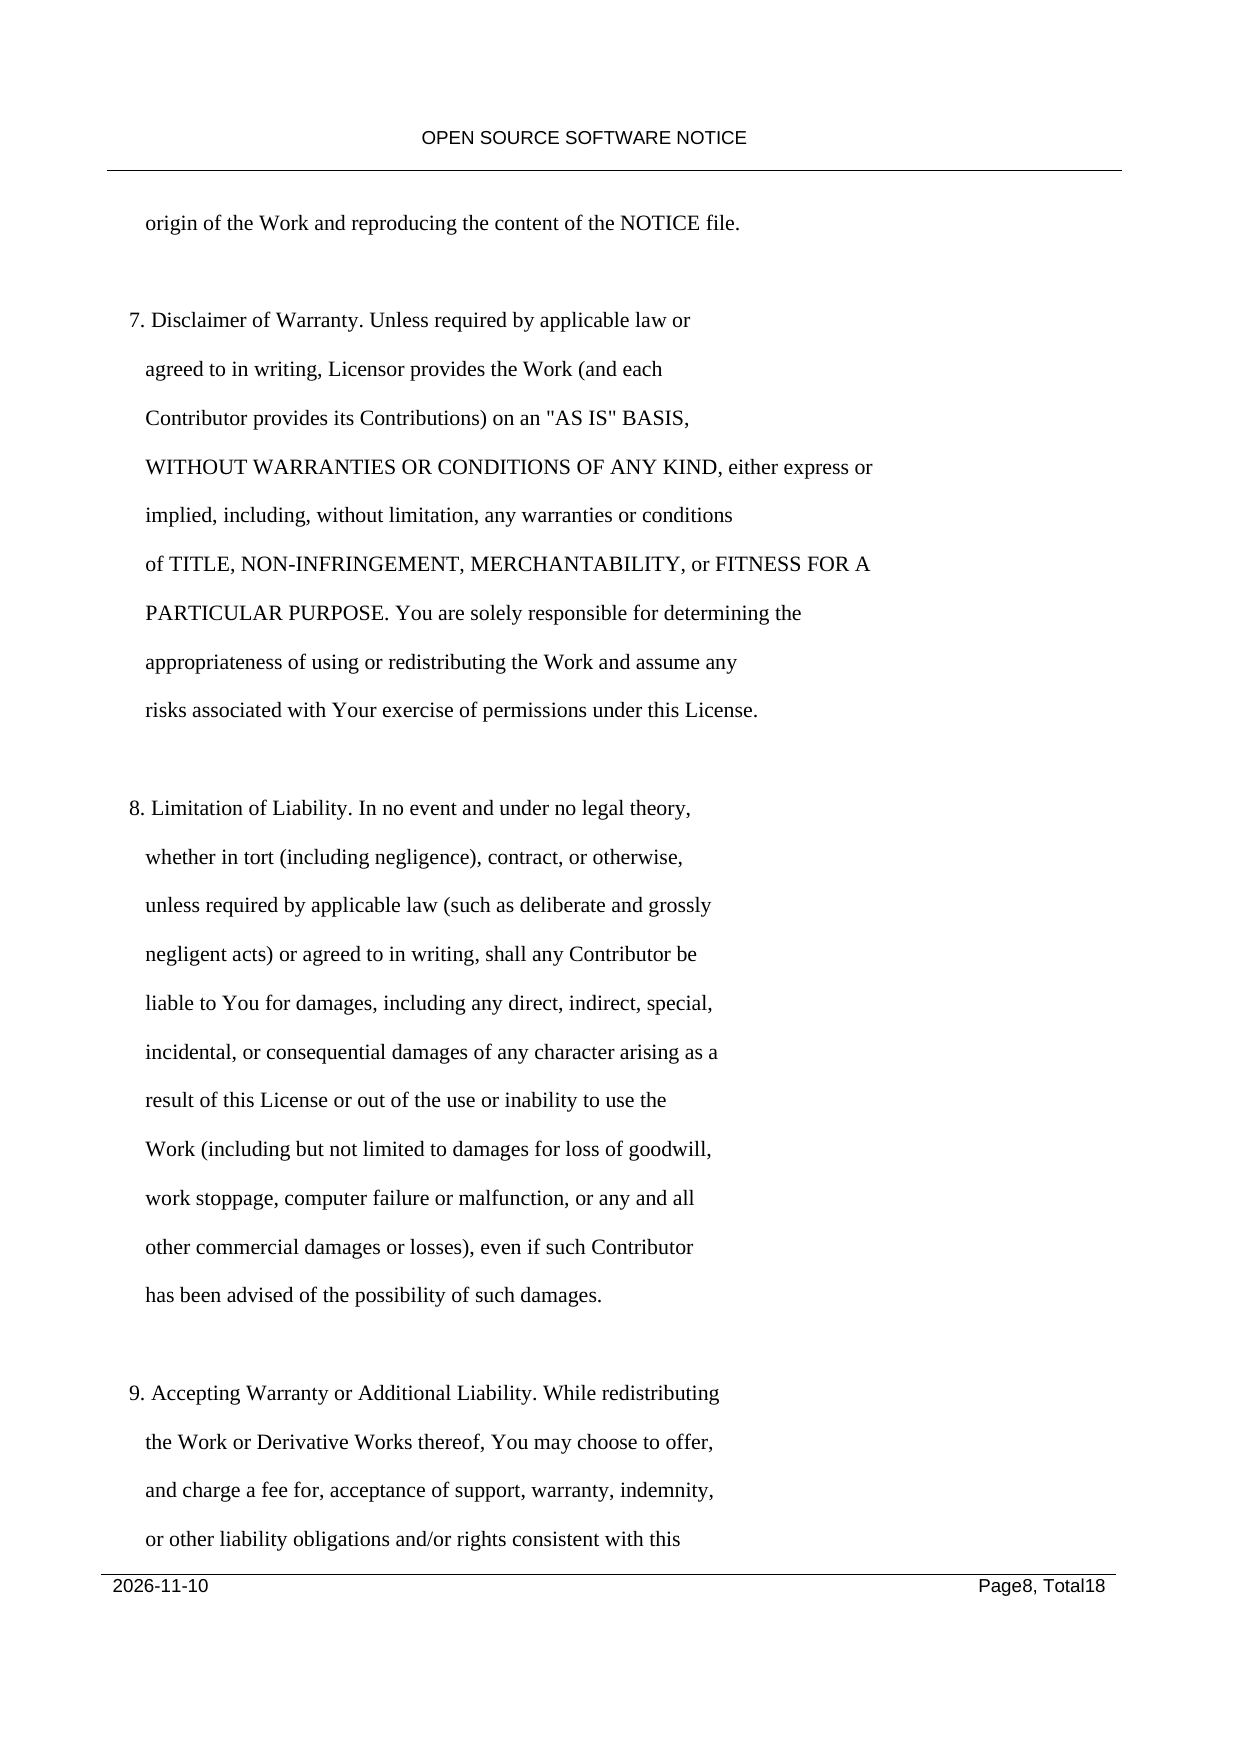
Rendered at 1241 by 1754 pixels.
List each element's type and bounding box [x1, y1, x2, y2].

text [112, 206, 1128, 1555]
